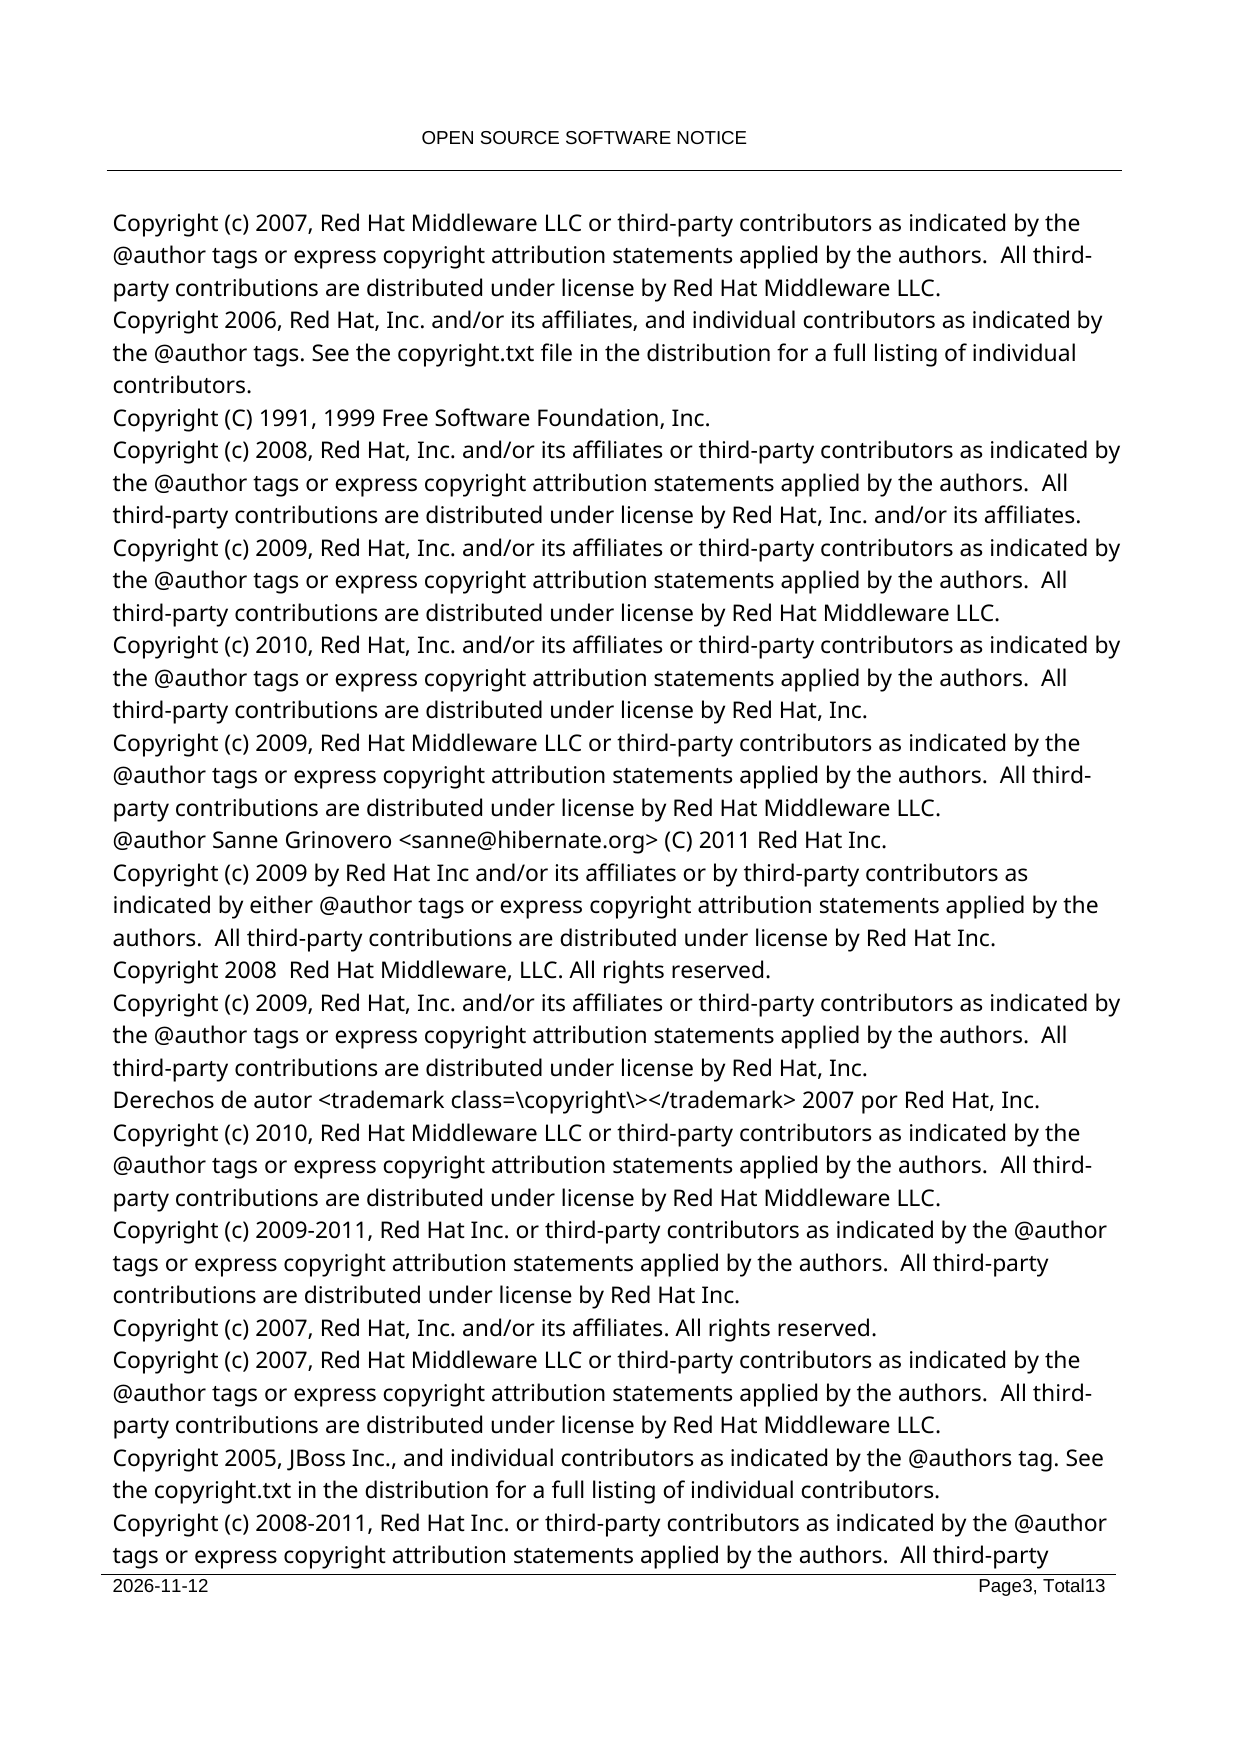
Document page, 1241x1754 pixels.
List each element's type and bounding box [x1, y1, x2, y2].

text [112, 206, 1128, 1571]
